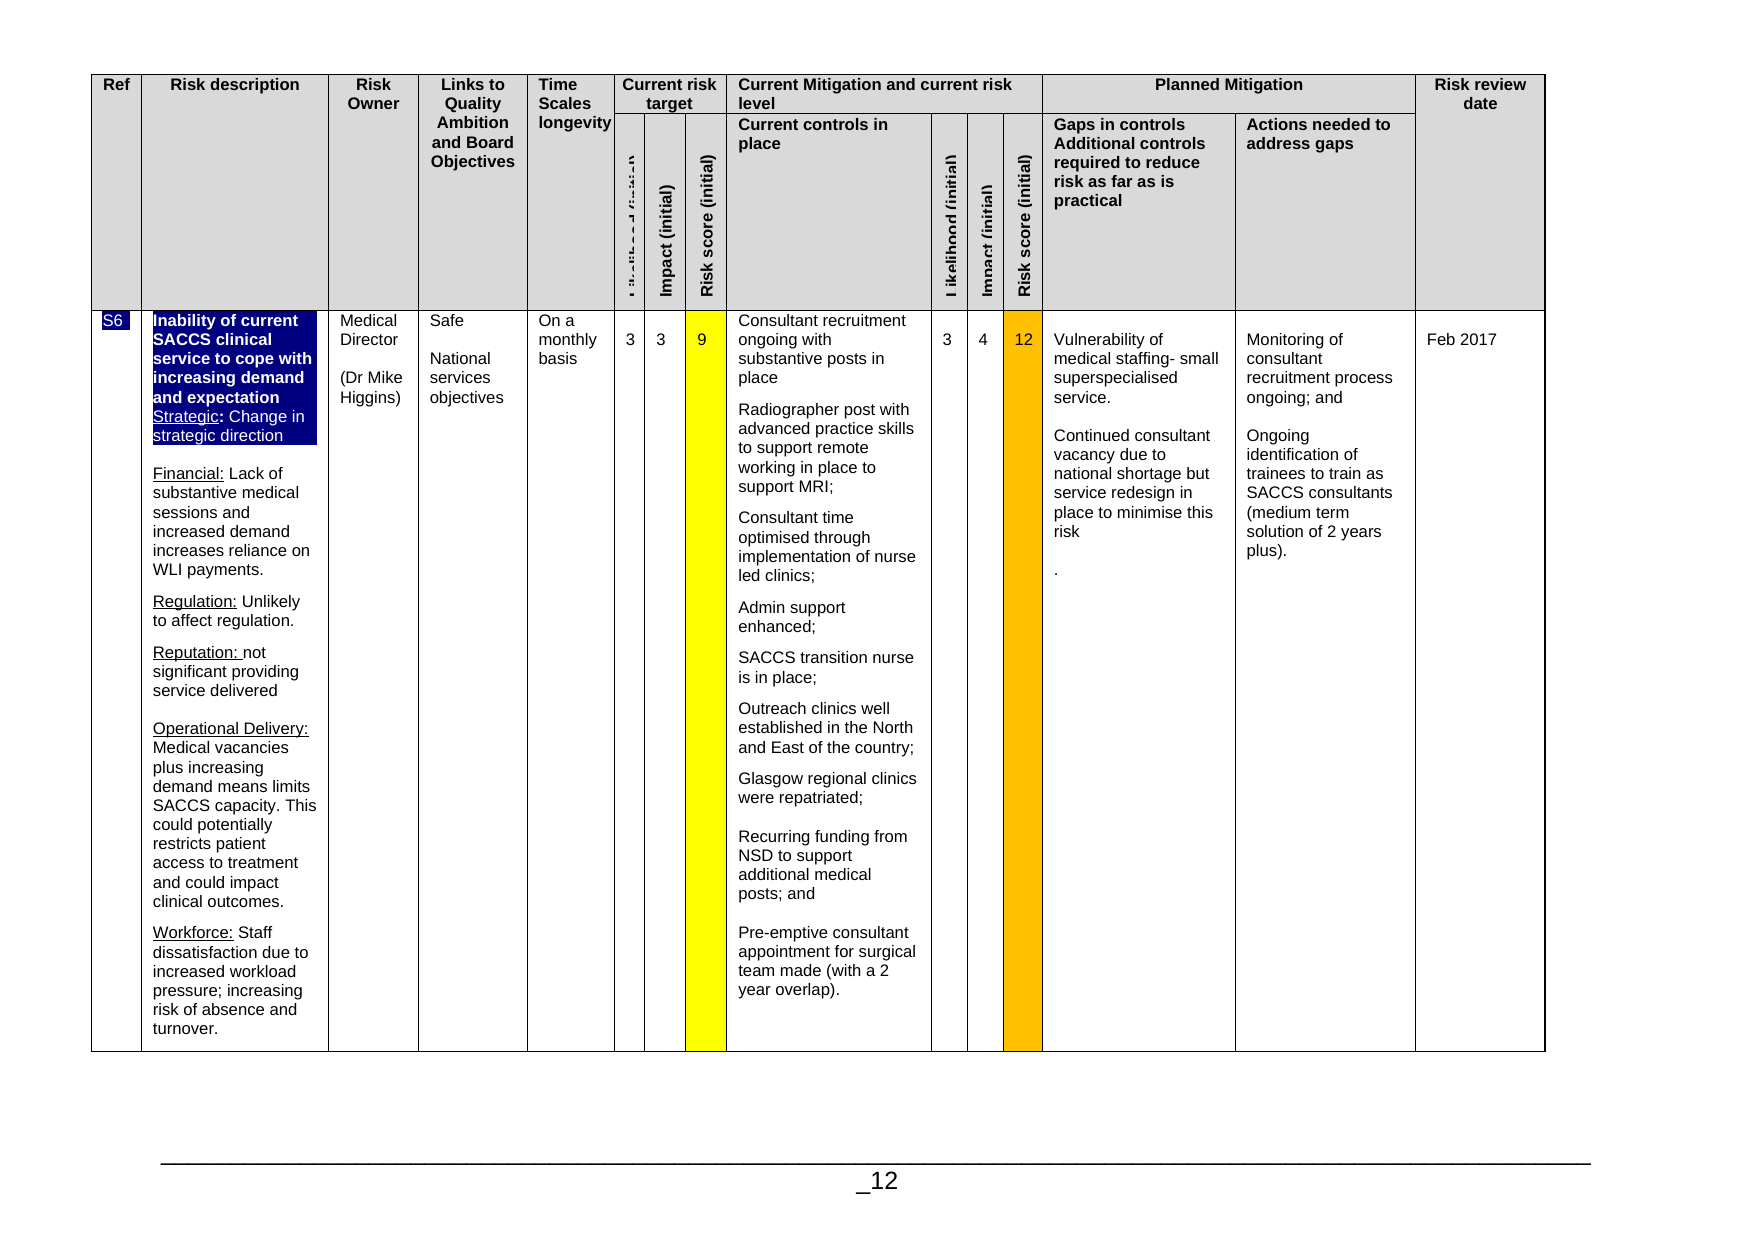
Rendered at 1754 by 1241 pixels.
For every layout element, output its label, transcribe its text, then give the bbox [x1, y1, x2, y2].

table_cell Impact (initial) [645, 114, 685, 310]
table_cell S6 [92, 311, 141, 1051]
table_cell Gaps in controls Additional controls required to reduce risk as far as is practical [1043, 114, 1235, 310]
table_cell Medical Director (Dr Mike Higgins) [329, 311, 418, 1051]
table_cell On a monthly basis [528, 311, 614, 1051]
table_cell Safe National services objectives [419, 311, 527, 1051]
table_cell 3 [645, 311, 685, 1051]
table_cell 9 [686, 311, 726, 1051]
table_header Risk description [142, 75, 328, 310]
table_cell 4 [968, 311, 1003, 1051]
table_cell Inability of current SACCS clinical service to cope with increasing demand and expectation Strategic: Change in strategic direction Financial: Lack of substantive medical sessions and increased demand increases reliance on WLI payments. Regulation: Unlikely to affect regulation. Reputation: not significant providing service delivered Operational Delivery: Medical vacancies plus increasing demand means limits SACCS capacity. This could potentially restricts patient access to treatment and could impact clinical outcomes. Workforce: Staff dissatisfaction due to increased workload pressure; increasing risk of absence and turnover. [142, 311, 328, 1051]
table_cell Current controls in place [727, 114, 931, 310]
table_cell Feb 2017 [1416, 311, 1544, 1051]
table_header Current risk target [615, 75, 726, 113]
table_cell Vulnerability of medical staffing- small superspecialised service. Continued consultant vacancy due to national shortage but service redesign in place to minimise this risk . [1043, 311, 1235, 1051]
table_cell 3 [932, 311, 967, 1051]
table_header Links to Quality Ambition and Board Objectives [419, 75, 527, 310]
table_header Risk review date [1416, 75, 1544, 310]
table_cell Risk score (initial) [1004, 114, 1042, 310]
table_cell Actions needed to address gaps [1236, 114, 1415, 310]
table_cell 12 [1004, 311, 1042, 1051]
table_header Time Scales longevity [528, 75, 614, 310]
table_header Planned Mitigation [1043, 75, 1415, 113]
table_cell Risk score (initial) [686, 114, 726, 310]
table_cell Likelihood (initial) [615, 114, 644, 310]
table_header Risk Owner [329, 75, 418, 310]
table_cell Likelihood (initial) [932, 114, 967, 310]
table_header Current Mitigation and current risk level [727, 75, 1042, 113]
table_header Ref [92, 75, 141, 310]
table_cell Consultant recruitment ongoing with substantive posts in place Radiographer post with advanced practice skills to support remote working in place to support MRI; Consultant time optimised through implementation of nurse led clinics; Admin support enhanced; SACCS transition nurse is in place; Outreach clinics well established in the North and East of the country; Glasgow regional clinics were repatriated; Recurring funding from NSD to support additional medical posts; and Pre-emptive consultant appointment for surgical team made (with a 2 year overlap). [727, 311, 931, 1051]
table_cell Impact (initial) [968, 114, 1003, 310]
table_cell Monitoring of consultant recruitment process ongoing; and Ongoing identification of trainees to train as SACCS consultants (medium term solution of 2 years plus). [1236, 311, 1415, 1051]
table_cell 3 [615, 311, 644, 1051]
